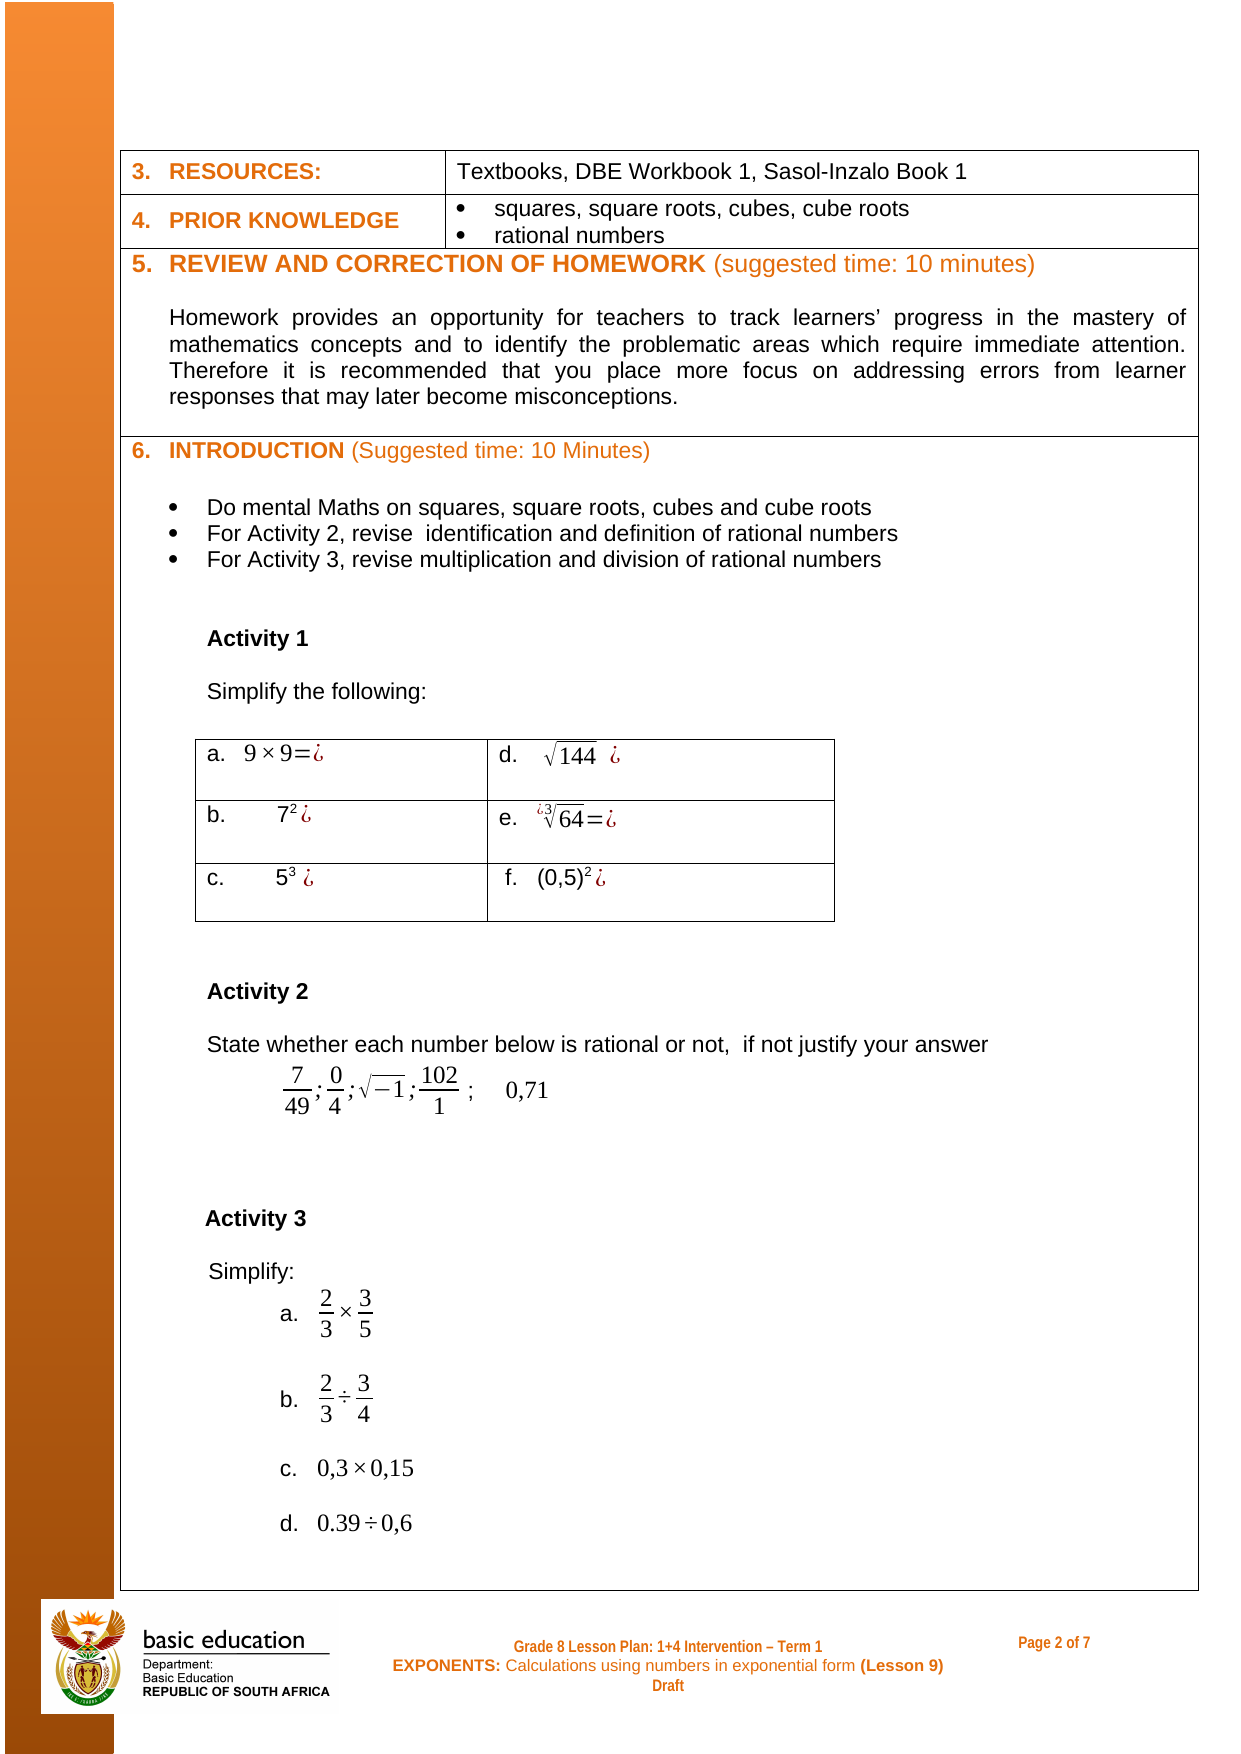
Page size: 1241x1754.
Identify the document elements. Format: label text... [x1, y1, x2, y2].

table_header Textbooks, DBE Workbook 1, Sasol-Inzalo Book 1 [446, 151, 1198, 194]
table_cell squares, square roots, cubes, cube roots rational numbers [446, 195, 1198, 248]
table_cell INTRODUCTION (Suggested time: 10 Minutes) Do mental Maths on squares, square roots, cubes and cube roots For Activity 2, revise identification and definition of rational numbers For Activity 3, revise multiplication and division of rational numbers Activity 1 Simplify the following: Activity 2 State whether each number below is rational or not, if not justify your answer ; Activity 3 Simplify: [121, 437, 1198, 1590]
table_cell REVIEW AND CORRECTION OF HOMEWORK (suggested time: 10 minutes) Homework provides an opportunity for teachers to track learners’ progress in the mastery of mathematics concepts and to identify the problematic areas which require immediate attention. Therefore it is recommended that you place more focus on addressing errors from learner responses that may later become misconceptions. [121, 249, 1198, 436]
table_cell PRIOR KNOWLEDGE [121, 195, 445, 248]
table_header RESOURCES: [121, 151, 445, 194]
picture [41, 1599, 339, 1714]
